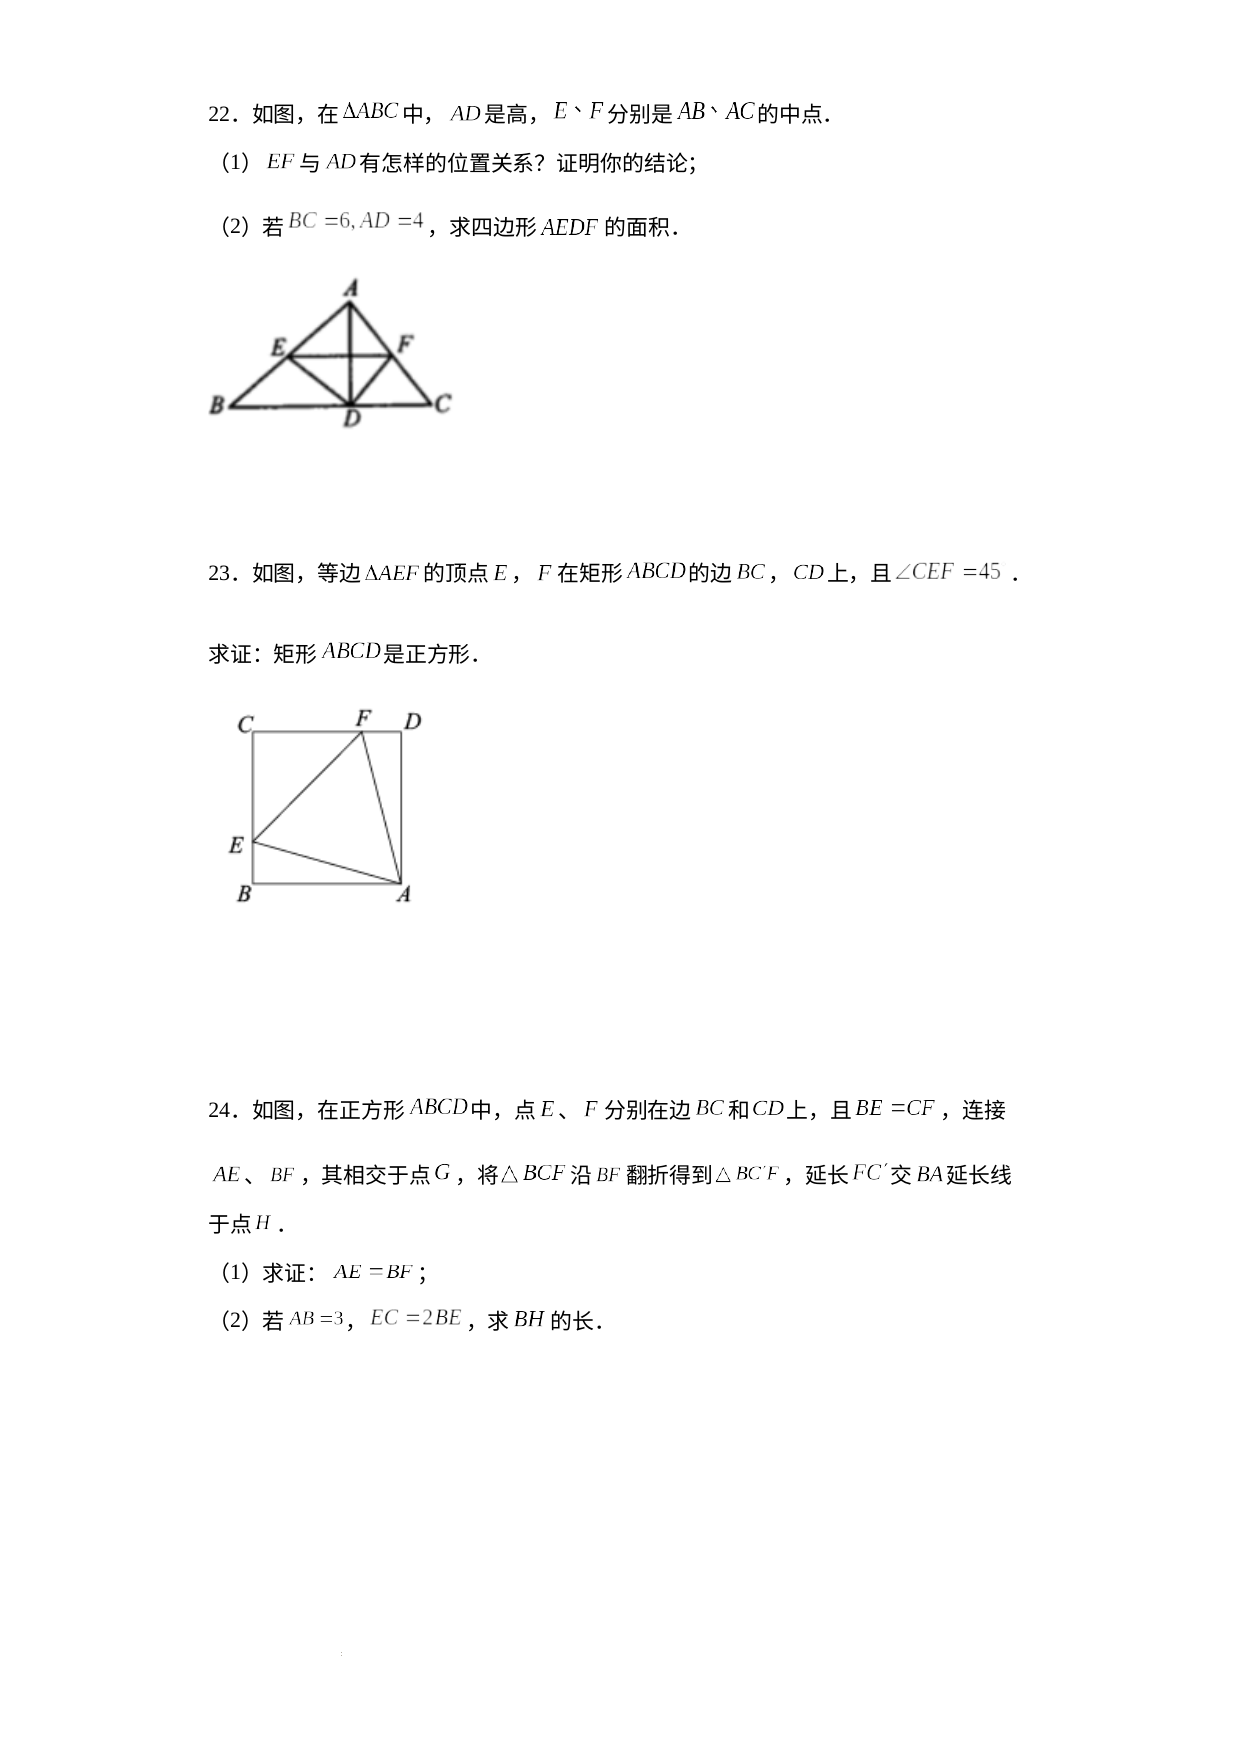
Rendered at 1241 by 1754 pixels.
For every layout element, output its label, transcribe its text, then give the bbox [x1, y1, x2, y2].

text 求证：矩形是正方形． [208, 621, 1032, 686]
picture [208, 701, 443, 911]
text 23．如图，等边的顶点，在矩形的边，上，且． [208, 540, 1032, 605]
text 24．如图，在正方形中，点、分别在边和上，且，连接、，其相交于点，将沿翻折得到，延长交延长线于点． [208, 1077, 1032, 1239]
text （2）若，求四边形的面积． [208, 194, 1032, 259]
text （1）求证：； [208, 1255, 1032, 1288]
text 22．如图，在中，是高，分别是的中点． [208, 97, 1032, 129]
text （1）与有怎样的位置关系？证明你的结论； [208, 145, 1032, 178]
text （2）若，，求的长． [208, 1303, 1032, 1336]
picture [208, 274, 460, 430]
